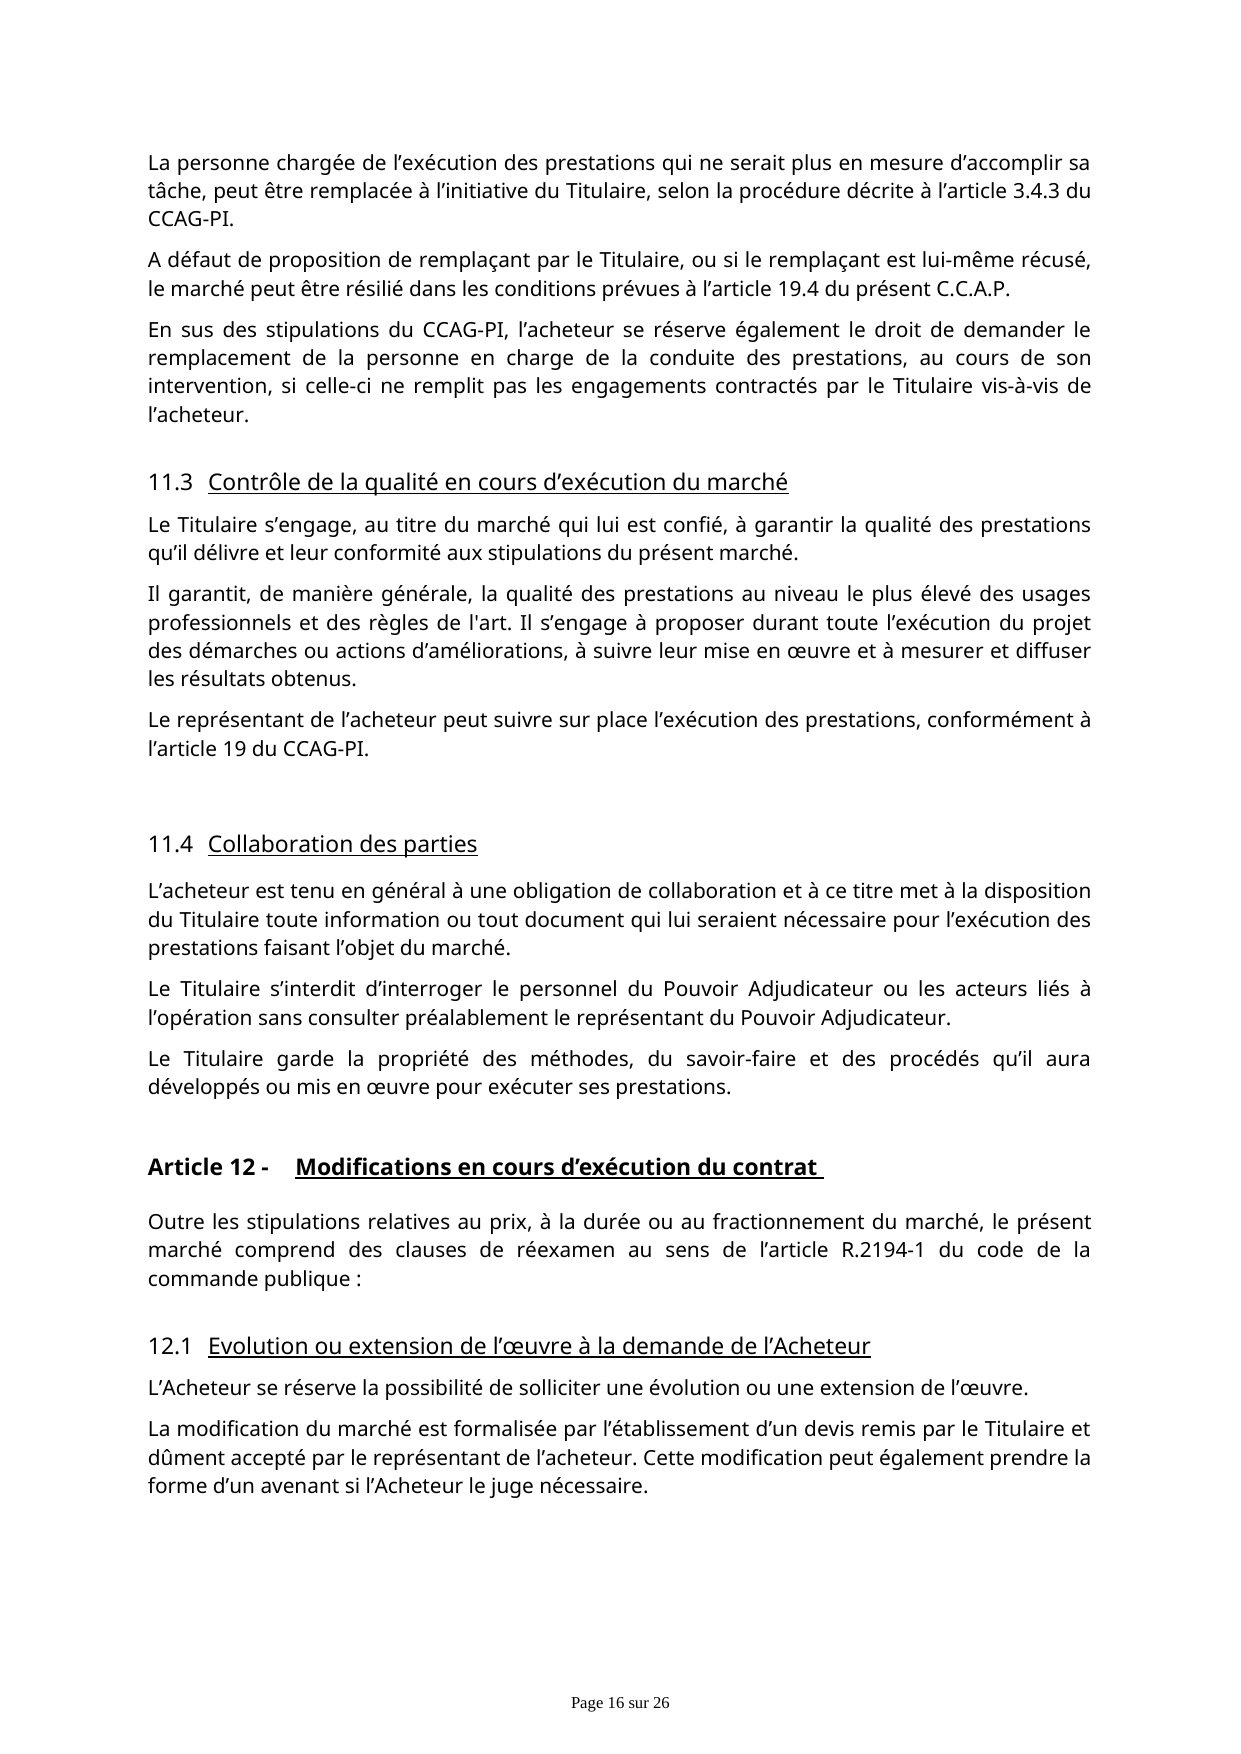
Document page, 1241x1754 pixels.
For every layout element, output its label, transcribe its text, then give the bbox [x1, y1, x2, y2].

text Outre les stipulations relatives au prix, à la durée ou au fractionnement du marché, le présent marché comprend des clauses de réexamen au sens de l’article R.2194-1 du code de la commande publique : [148, 1207, 1093, 1292]
text La modification du marché est formalisée par l’établissement d’un devis remis par le Titulaire et dûment accepté par le représentant de l’acheteur. Cette modification peut également prendre la forme d’un avenant si l’Acheteur le juge nécessaire. [148, 1414, 1093, 1500]
text A défaut de proposition de remplaçant par le Titulaire, ou si le remplaçant est lui-même récusé, le marché peut être résilié dans les conditions prévues à l’article 22.4 du présent C.C.A.P. [148, 245, 1093, 302]
text La personne chargée de l’exécution des prestations qui ne serait plus en mesure d’accomplir sa tâche, peut être remplacée à l’initiative du Titulaire, selon la procédure décrite à l’article 3.4.3 du CCAG-PI. [148, 148, 1093, 233]
text L’acheteur est tenu en général à une obligation de collaboration et à ce titre met à la disposition du Titulaire toute information ou tout document qui lui seraient nécessaire pour l’exécution des prestations faisant l’objet du marché. [148, 877, 1093, 962]
text Il garantit, de manière générale, la qualité des prestations au niveau le plus élevé des usages professionnels et des règles de l'art. Il s’engage à proposer durant toute l’exécution du projet des démarches ou actions d’améliorations, à suivre leur mise en œuvre et à mesurer et diffuser les résultats obtenus. [148, 579, 1093, 693]
subtitle Modifications en cours d’exécution du contrat [148, 1151, 1093, 1182]
text En sus des stipulations du CCAG-PI, l’acheteur se réserve également le droit de demander le remplacement de la personne en charge de la conduite des prestations, au cours de son intervention, si celle-ci ne remplit pas les engagements contractés par le Titulaire vis-à-vis de l’acheteur. [148, 315, 1093, 428]
subtitle Evolution ou extension de l’œuvre à la demande de l’Acheteur [148, 1330, 1093, 1361]
text Le Titulaire garde la propriété des méthodes, du savoir-faire et des procédés qu’il aura développés ou mis en œuvre pour exécuter ses prestations. [148, 1044, 1093, 1101]
text Le Titulaire s’interdit d’interroger le personnel du Pouvoir Adjudicateur ou les acteurs liés à l’opération sans consulter préalablement le représentant du Pouvoir Adjudicateur. [148, 974, 1093, 1031]
subtitle Contrôle de la qualité en cours d’exécution du marché [148, 466, 1093, 497]
text L’Acheteur se réserve la possibilité de solliciter une évolution ou une extension de l’œuvre. [148, 1373, 1093, 1402]
text Le Titulaire s’engage, au titre du marché qui lui est confié, à garantir la qualité des prestations qu’il délivre et leur conformité aux stipulations du présent marché. [148, 510, 1093, 567]
subtitle Collaboration des parties [148, 828, 1093, 859]
text Le représentant de l’acheteur peut suivre sur place l’exécution des prestations, conformément à l’article 19 du CCAG-PI. [148, 705, 1093, 762]
